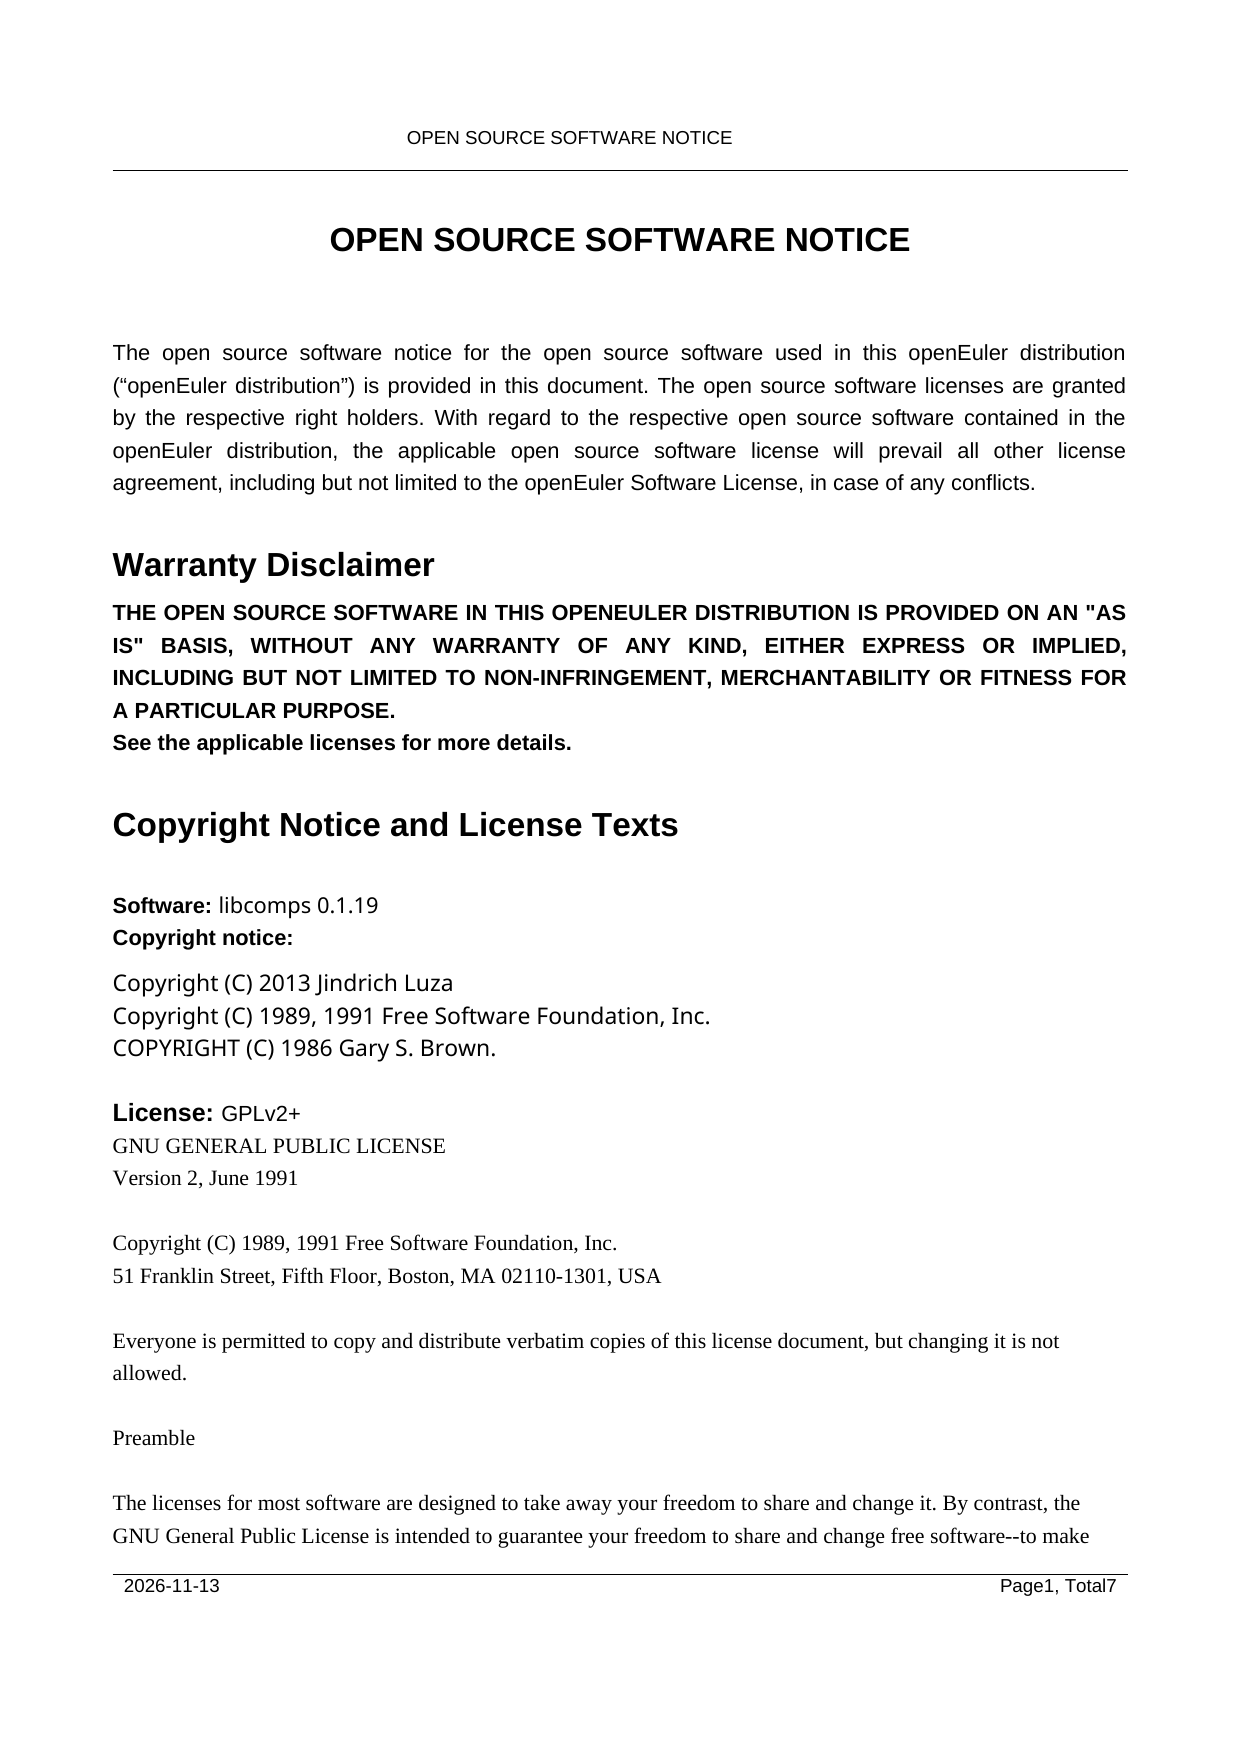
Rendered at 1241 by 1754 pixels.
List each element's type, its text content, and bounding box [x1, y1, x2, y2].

text Copyright notice: [112, 921, 1128, 954]
text Copyright (C) 2013 Jindrich Luza Copyright (C) 1989, 1991 Free Software Foundation, Inc. COPYRIGHT (C) 1986 Gary S. Brown. [112, 966, 1128, 1096]
text Warranty Disclaimer [112, 531, 1128, 596]
text THE OPEN SOURCE SOFTWARE IN THIS OPENEULER DISTRIBUTION IS PROVIDED ON AN "AS IS" BASIS, WITHOUT ANY WARRANTY OF ANY KIND, EITHER EXPRESS OR IMPLIED, INCLUDING BUT NOT LIMITED TO NON-INFRINGEMENT, MERCHANTABILITY OR FITNESS FOR A PARTICULAR PURPOSE. See the applicable licenses for more details. [112, 596, 1128, 759]
text License: GPLv2+ [112, 1096, 1128, 1129]
title Software: libcomps 0.1.19 [112, 889, 1128, 921]
text The open source software notice for the open source software used in this openEuler distribution (“openEuler distribution”) is provided in this document. The open source software licenses are granted by the respective right holders. With regard to the respective open source software contained in the openEuler distribution, the applicable open source software license will prevail all other license agreement, including but not limited to the openEuler Software License, in case of any conflicts. [112, 336, 1128, 499]
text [112, 1129, 1128, 1551]
text OPEN SOURCE SOFTWARE NOTICE [112, 206, 1128, 271]
text Copyright Notice and License Texts [112, 791, 1128, 856]
